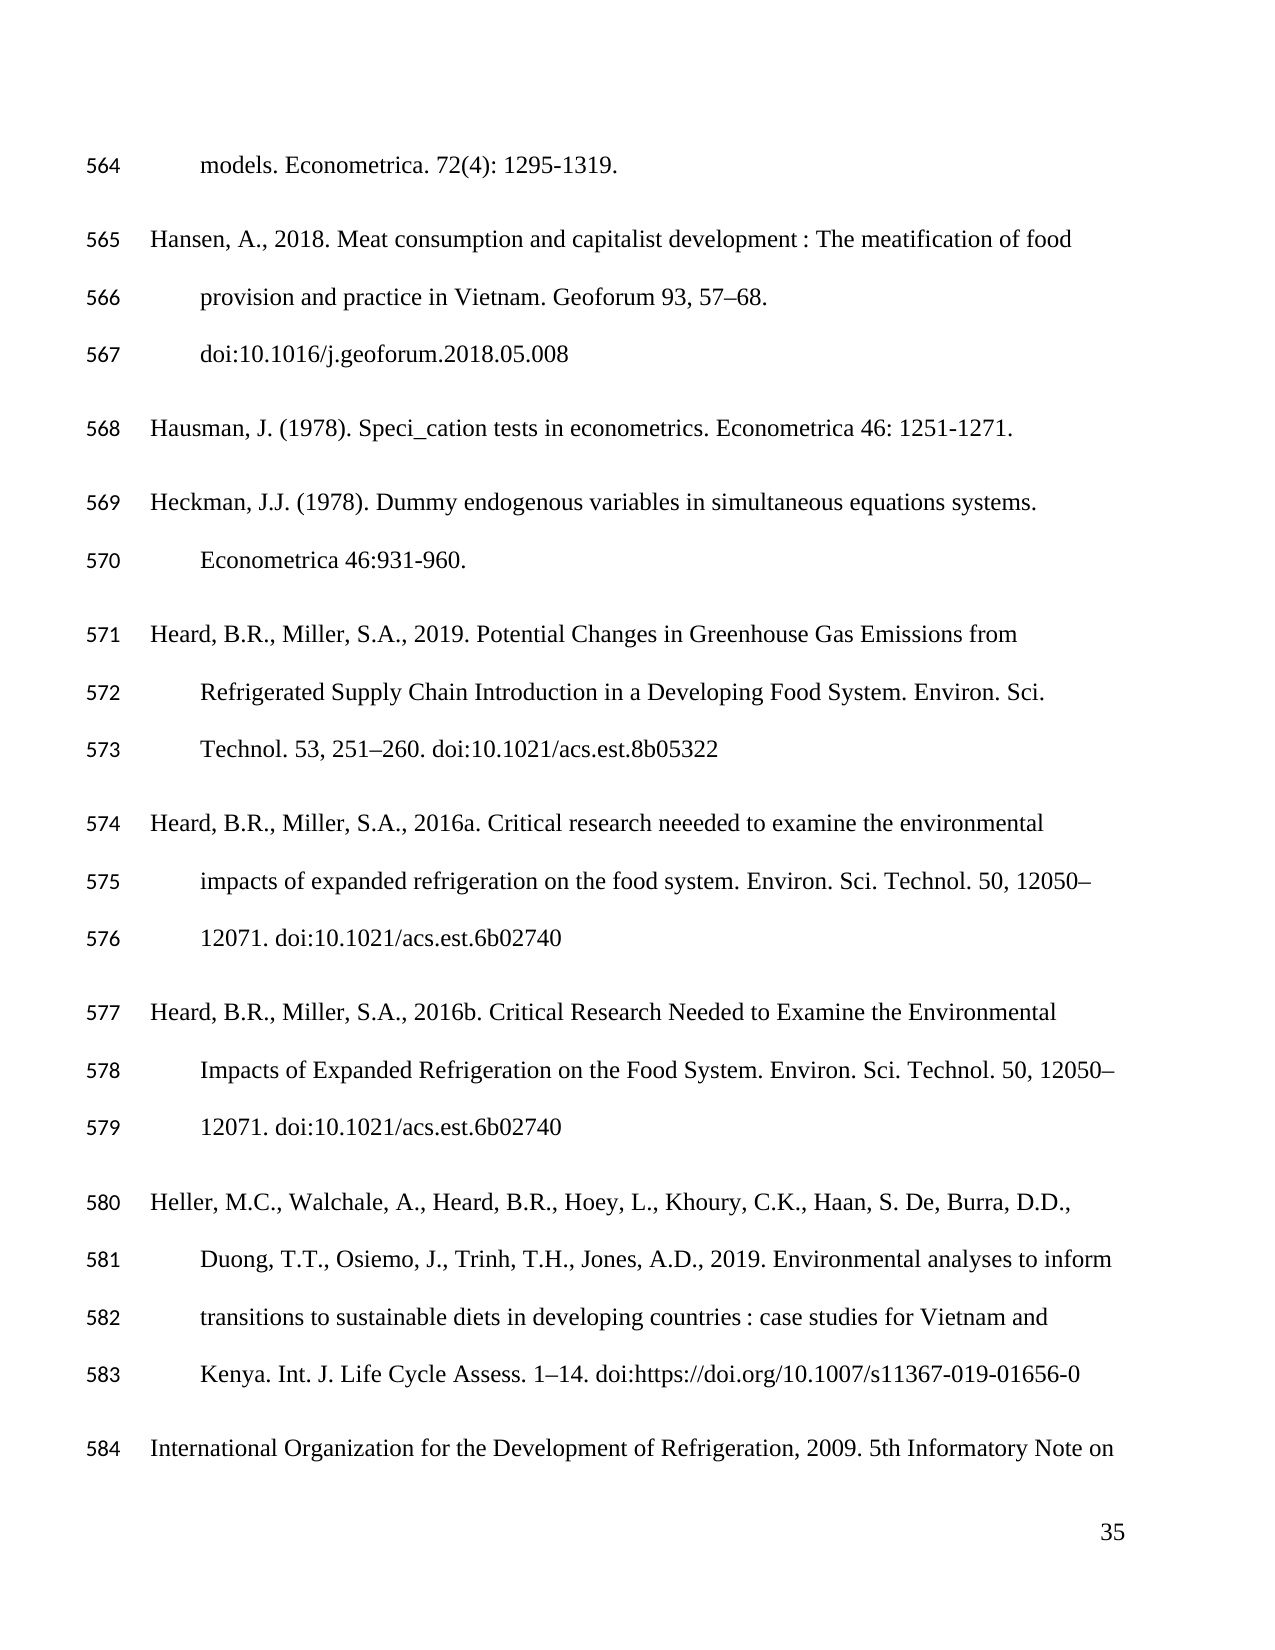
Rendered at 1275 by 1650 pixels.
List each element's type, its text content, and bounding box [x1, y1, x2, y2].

text Hansen, A., 2018. Meat consumption and capitalist development : The meatification of food provision and practice in Vietnam. Geoforum 93, 57–68. doi:10.1016/j.geoforum.2018.05.008 [150, 224, 1125, 368]
text Heard, B.R., Miller, S.A., 2019. Potential Changes in Greenhouse Gas Emissions from Refrigerated Supply Chain Introduction in a Developing Food System. Environ. Sci. Technol. 53, 251–260. doi:10.1021/acs.est.8b05322 [150, 619, 1125, 763]
text Heckman, J.J. (1978). Dummy endogenous variables in simultaneous equations systems. Econometrica 46:931-960. [150, 487, 1125, 574]
text Heard, B.R., Miller, S.A., 2016a. Critical research neeeded to examine the environmental impacts of expanded refrigeration on the food system. Environ. Sci. Technol. 50, 12050–12071. doi:10.1021/acs.est.6b02740 [150, 808, 1125, 952]
text Hausman, J. (1978). Speci_cation tests in econometrics. Econometrica 46: 1251-1271. [150, 413, 1125, 442]
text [150, 1433, 1125, 1462]
text Heard, B.R., Miller, S.A., 2016b. Critical Research Needed to Examine the Environmental Impacts of Expanded Refrigeration on the Food System. Environ. Sci. Technol. 50, 12050–12071. doi:10.1021/acs.est.6b02740 [150, 997, 1125, 1141]
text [150, 150, 1125, 179]
text Heller, M.C., Walchale, A., Heard, B.R., Hoey, L., Khoury, C.K., Haan, S. De, Burra, D.D., Duong, T.T., Osiemo, J., Trinh, T.H., Jones, A.D., 2019. Environmental analyses to inform transitions to sustainable diets in developing countries : case studies for Vietnam and Kenya. Int. J. Life Cycle Assess. 1–14. doi:https://doi.org/10.1007/s11367-019-01656-0 [150, 1187, 1125, 1388]
